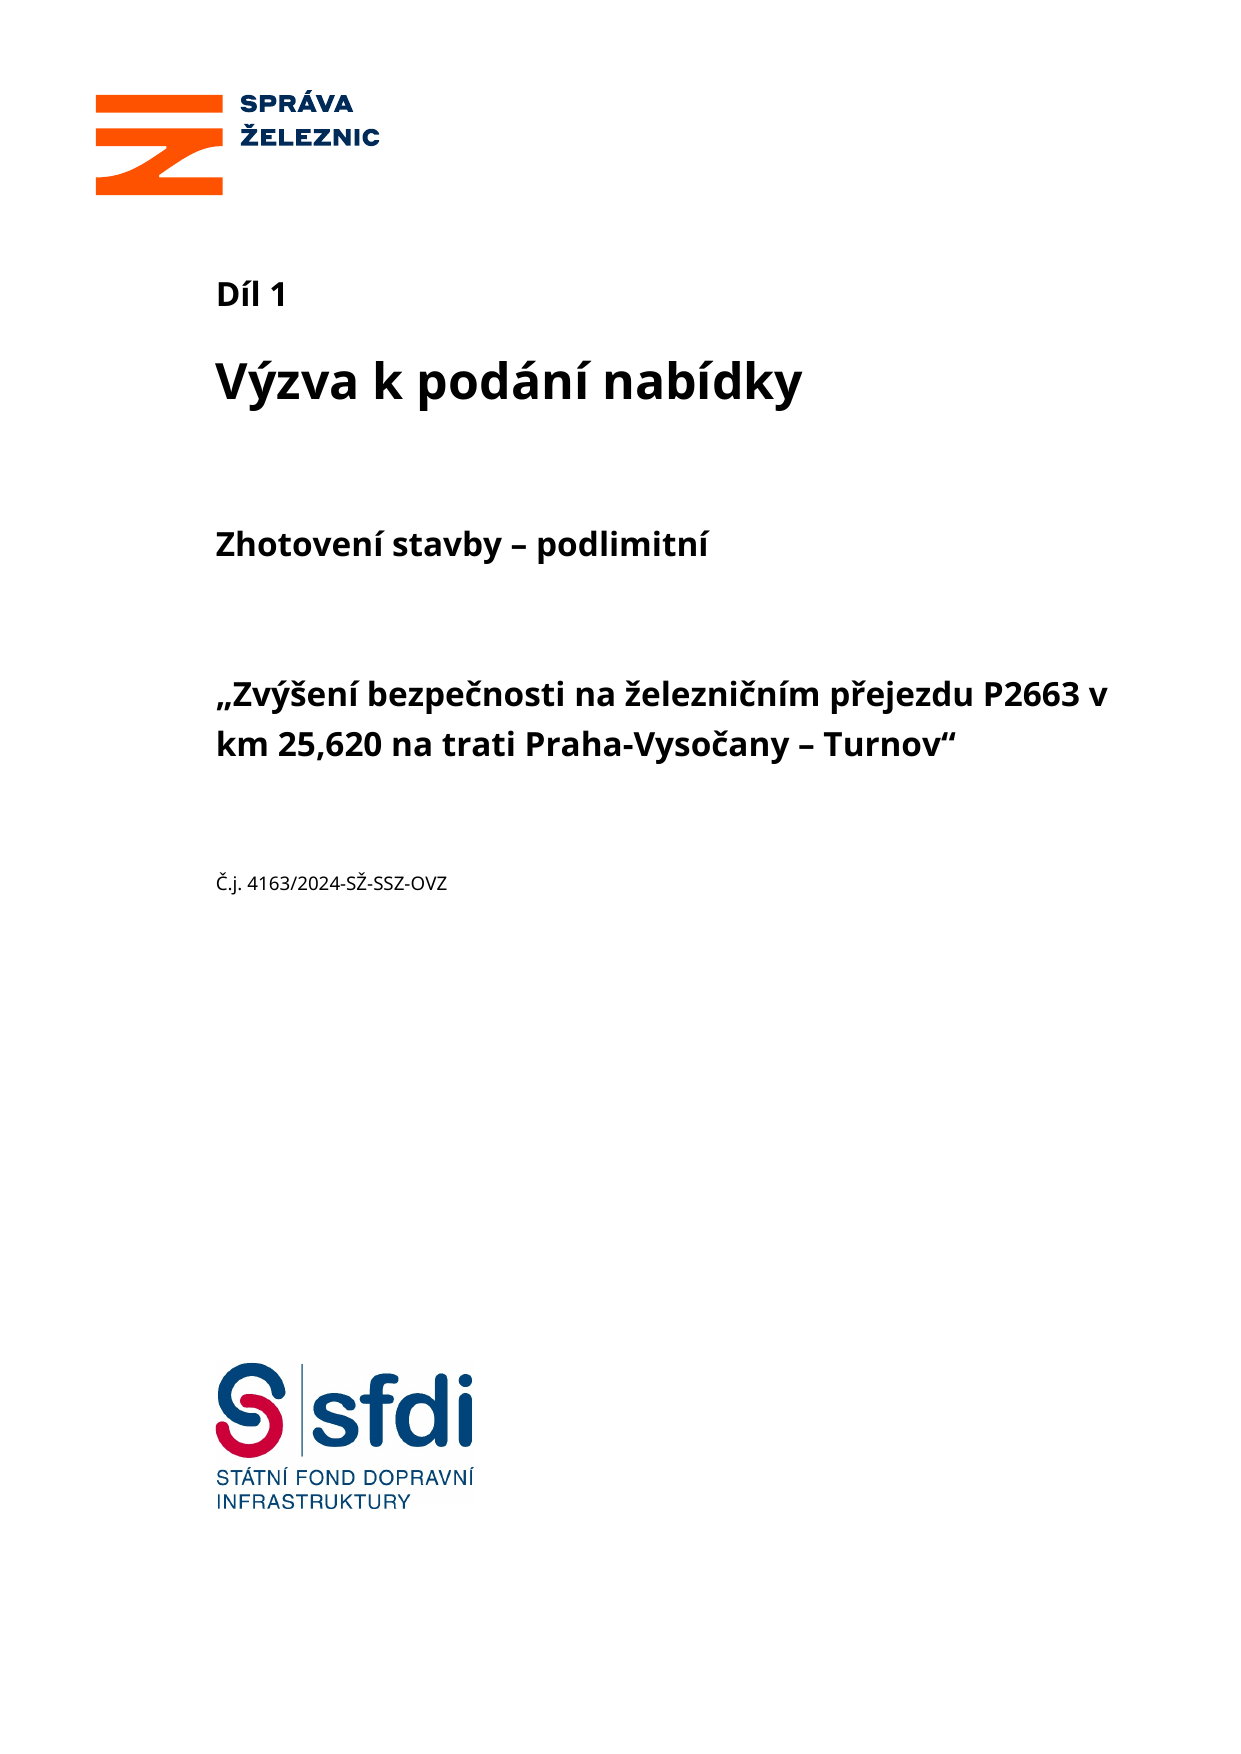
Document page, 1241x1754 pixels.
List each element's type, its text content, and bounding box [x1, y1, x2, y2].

text Výzva k podání nabídky [216, 346, 1122, 414]
picture [215, 1360, 474, 1509]
text Zhotovení stavby – podlimitní [216, 521, 1122, 566]
list Č.j. 4163/2024-SŽ-SSZ-OVZ [216, 870, 1122, 896]
text „Zvýšení bezpečnosti na železničním přejezdu P2663 v km 25,620 na trati Praha-Vysočany – Turnov“ [216, 671, 1122, 766]
text Díl 1 [216, 271, 1122, 317]
